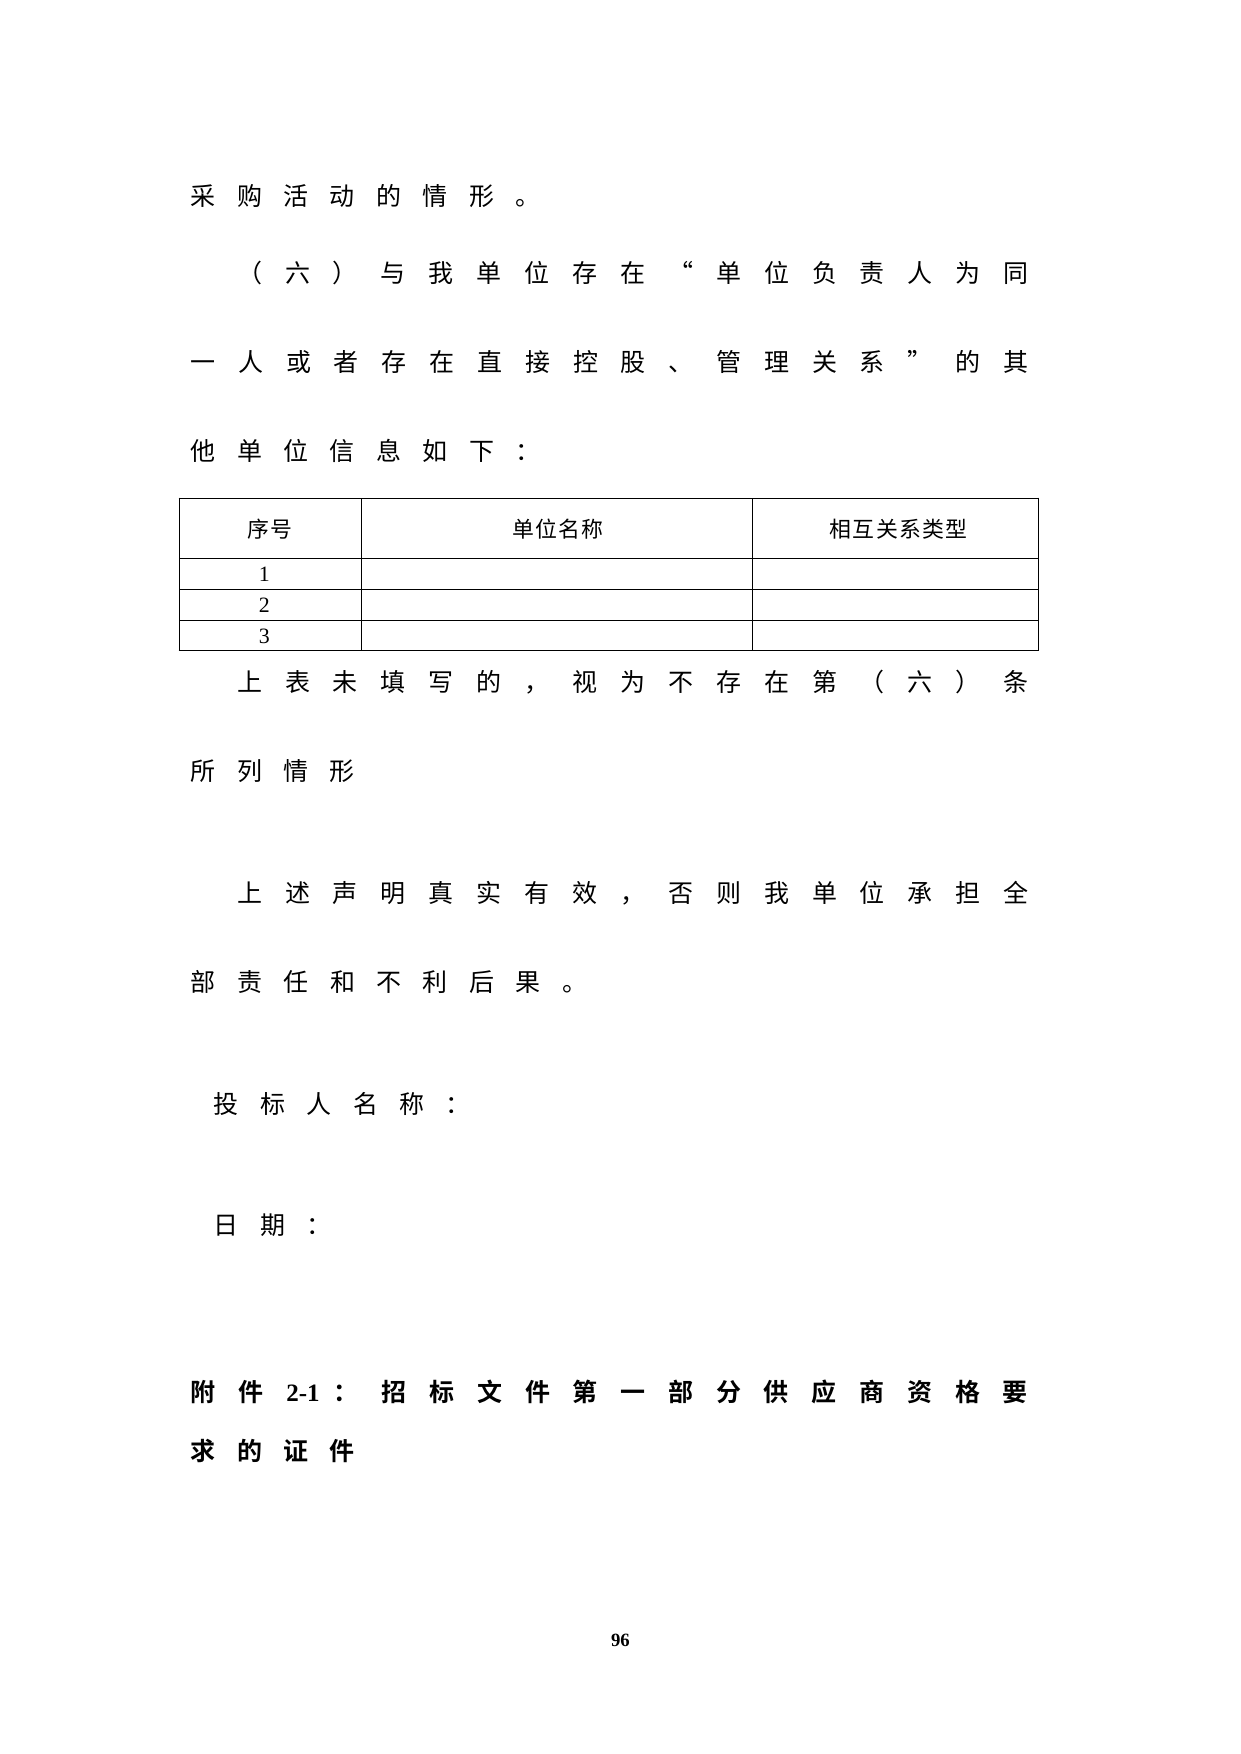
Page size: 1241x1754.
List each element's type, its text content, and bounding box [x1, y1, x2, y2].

table_cell [753, 559, 1038, 589]
text 附件2-1：招标文件第一部分供应商资格要求的证件 [190, 1361, 1050, 1479]
table_header 序号 [180, 499, 361, 558]
table_cell 2 [180, 590, 361, 619]
text 上述声明真实有效，否则我单位承担全部责任和不利后果。 [190, 862, 1050, 1010]
table_cell [753, 590, 1038, 619]
table_cell [362, 621, 752, 650]
text 上表未填写的，视为不存在第（六）条所列情形 [190, 651, 1050, 800]
text 投标人名称： [190, 1072, 1050, 1132]
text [190, 164, 1050, 224]
text （六）与我单位存在“单位负责人为同一人或者存在直接控股、管理关系”的其他单位信息如下： [190, 242, 1050, 479]
table_header 单位名称 [362, 499, 752, 558]
table_header 相互关系类型 [753, 499, 1038, 558]
table_cell 1 [180, 559, 361, 589]
table_cell [753, 621, 1038, 650]
table_cell [362, 590, 752, 619]
text 日期： [190, 1194, 1050, 1253]
table_cell 3 [180, 621, 361, 650]
table_cell [362, 559, 752, 589]
